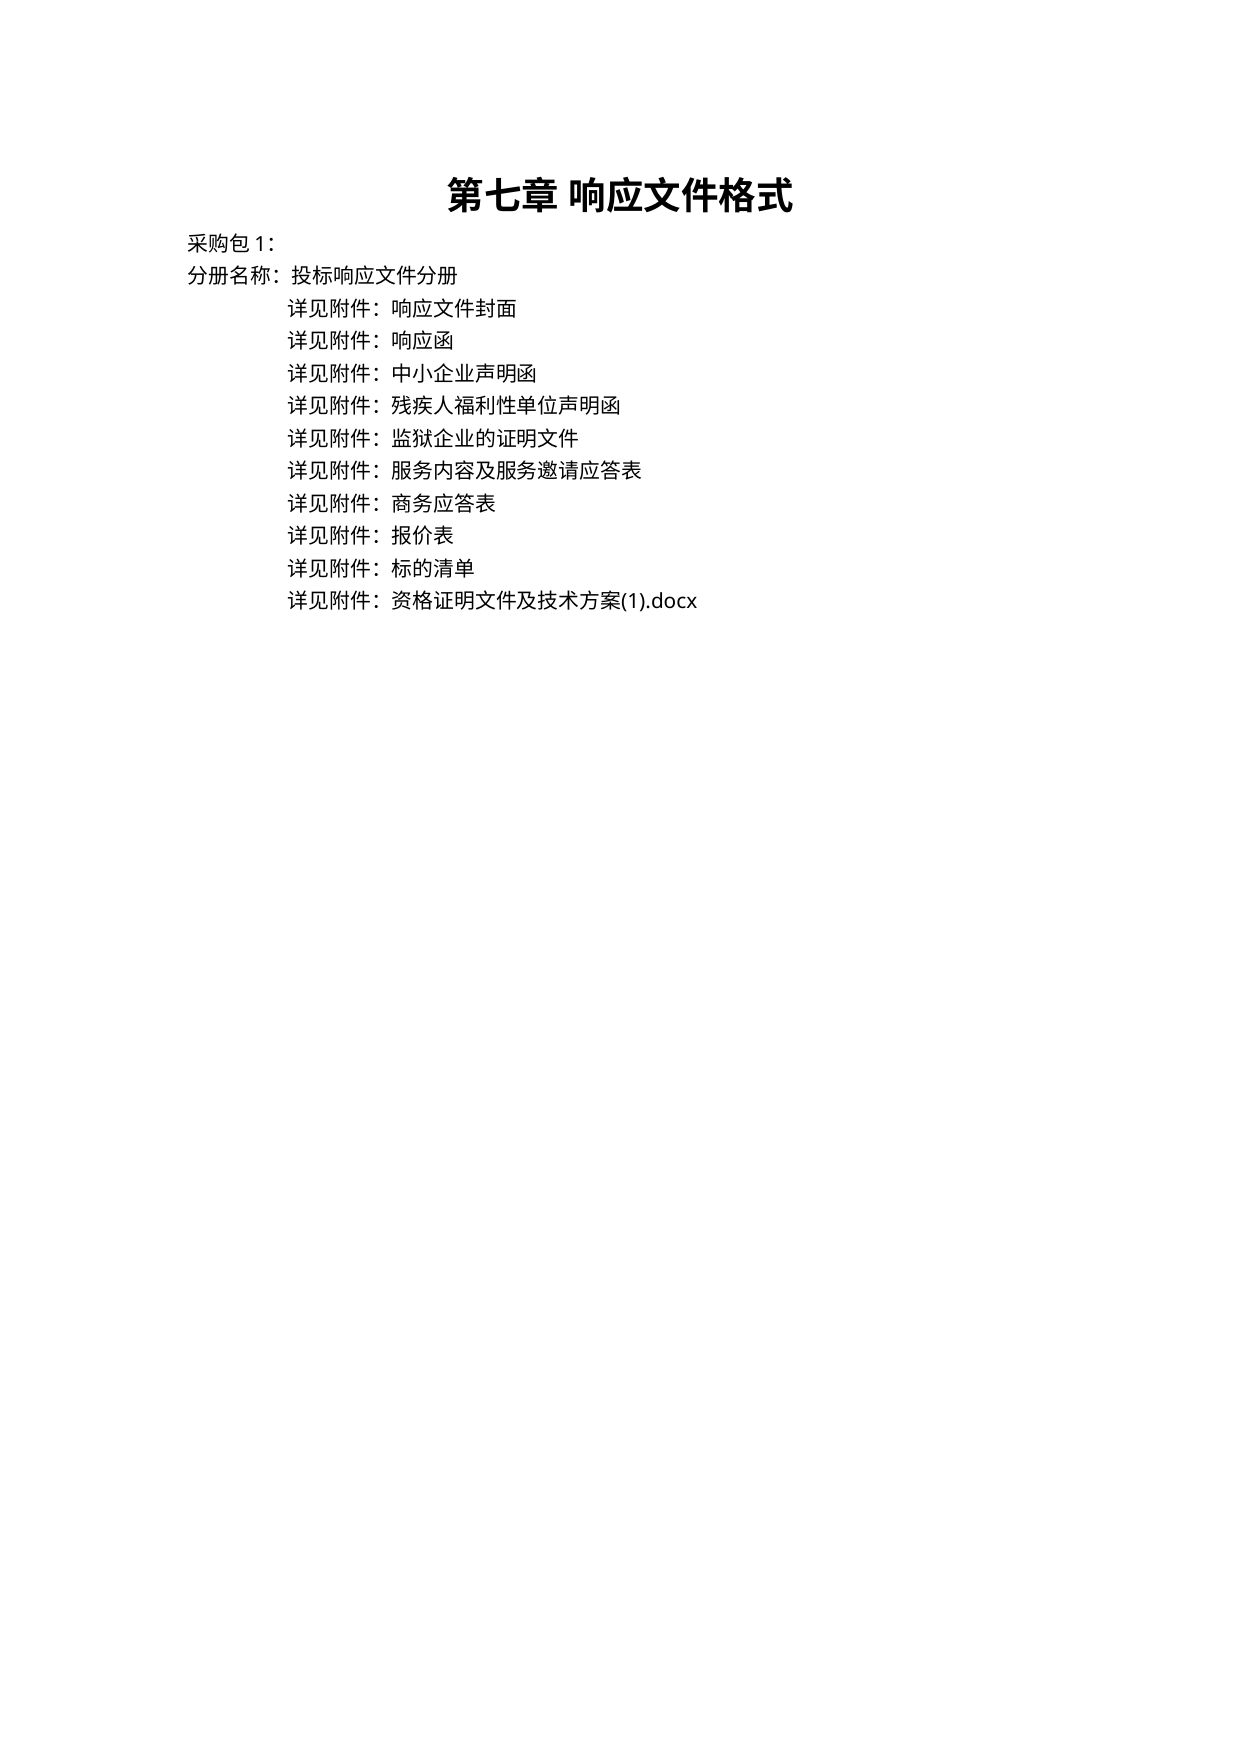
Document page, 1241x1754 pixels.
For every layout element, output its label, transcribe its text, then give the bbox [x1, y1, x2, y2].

text 第七章 响应文件格式 [187, 162, 1053, 227]
text 详见附件：残疾人福利性单位声明函 [187, 389, 1053, 422]
text 详见附件：监狱企业的证明文件 [187, 422, 1053, 454]
text 分册名称：投标响应文件分册 [187, 259, 1053, 292]
text 详见附件：标的清单 [187, 552, 1053, 584]
text 采购包1： [187, 227, 1053, 259]
text 详见附件：商务应答表 [187, 487, 1053, 519]
text 详见附件：服务内容及服务邀请应答表 [187, 454, 1053, 487]
text 详见附件：中小企业声明函 [187, 357, 1053, 389]
text 详见附件：响应文件封面 [187, 292, 1053, 324]
text 详见附件：资格证明文件及技术方案(1).docx [187, 584, 1053, 617]
text 详见附件：响应函 [187, 324, 1053, 357]
text 详见附件：报价表 [187, 519, 1053, 552]
